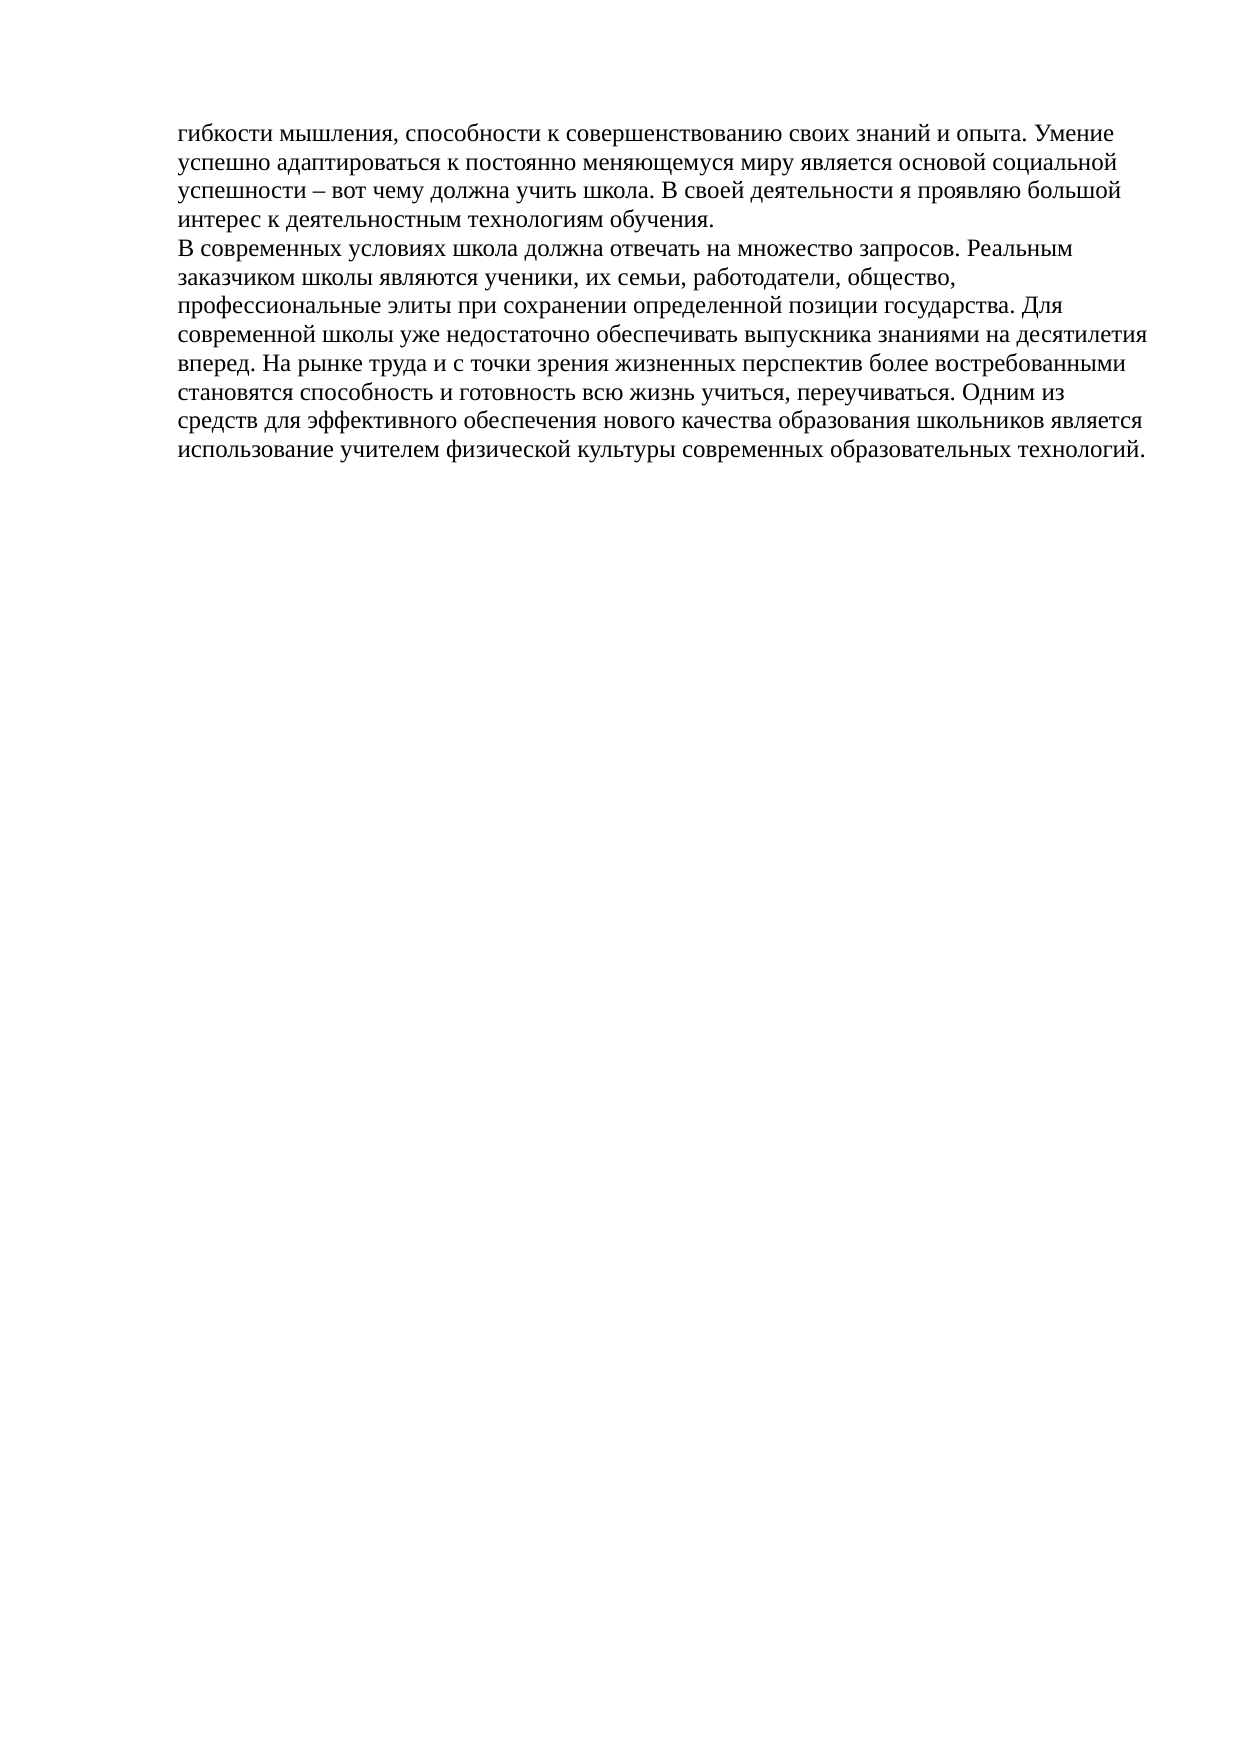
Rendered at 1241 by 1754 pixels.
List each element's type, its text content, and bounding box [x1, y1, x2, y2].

text В современных условиях школа должна отвечать на множество запросов. Реальным заказчиком школы являются ученики, их семьи, работодатели, общество, профессиональные элиты при сохранении определенной позиции государства. Для современной школы уже недостаточно обеспечивать выпускника знаниями на десятилетия вперед. На рынке труда и с точки зрения жизненных перспектив более востребованными становятся способность и готовность всю жизнь учиться, переучиваться. Одним из средств для эффективного обеспечения нового качества образования школьников является использование учителем физической культуры современных образовательных технологий. [177, 233, 1152, 463]
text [177, 118, 1152, 233]
